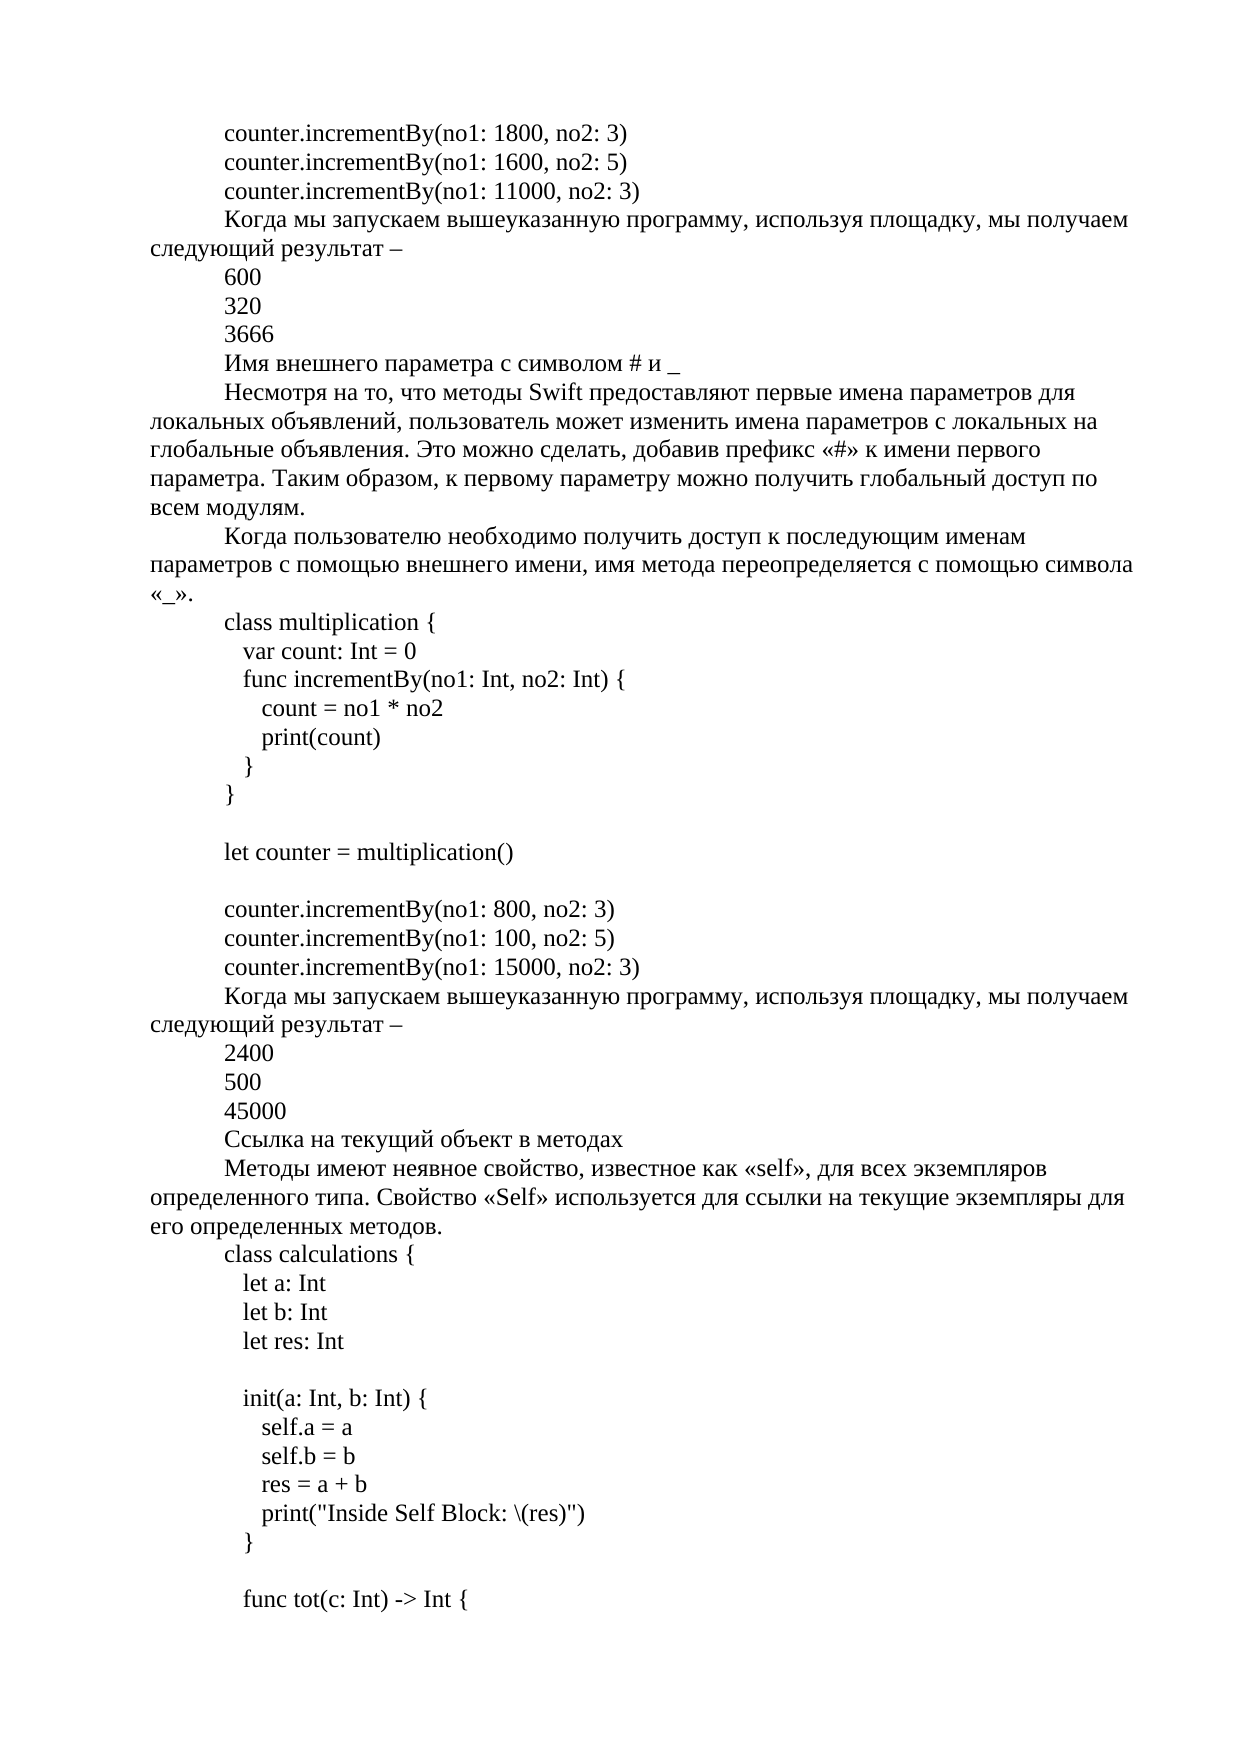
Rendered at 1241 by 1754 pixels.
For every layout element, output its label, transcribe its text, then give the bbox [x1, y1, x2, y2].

text counter.incrementBy(no1: 800, no2: 3) [150, 894, 1137, 923]
text self.a = a [150, 1412, 1137, 1441]
text counter.incrementBy(no1: 15000, no2: 3) [150, 952, 1137, 981]
text Когда мы запускаем вышеуказанную программу, используя площадку, мы получаем следующий результат – [150, 204, 1137, 262]
text func incrementBy(no1: Int, no2: Int) { [150, 664, 1137, 693]
text print(count) [150, 722, 1137, 751]
text } [150, 751, 1137, 779]
text class calculations { [150, 1239, 1137, 1268]
text class multiplication { [150, 607, 1137, 636]
text 320 [150, 291, 1137, 319]
text var count: Int = 0 [150, 636, 1137, 664]
text } [150, 1527, 1137, 1556]
text Ссылка на текущий объект в методах [150, 1124, 1137, 1153]
text let b: Int [150, 1297, 1137, 1326]
text 500 [150, 1067, 1137, 1096]
text } [150, 779, 1137, 808]
text let res: Int [150, 1326, 1137, 1354]
text func tot(c: Int) -> Int { [150, 1584, 1137, 1613]
text Несмотря на то, что методы Swift предоставляют первые имена параметров для локальных объявлений, пользователь может изменить имена параметров с локальных на глобальные объявления. Это можно сделать, добавив префикс «#» к имени первого параметра. Таким образом, к первому параметру можно получить глобальный доступ по всем модулям. [150, 377, 1137, 521]
text Имя внешнего параметра с символом # и _ [150, 348, 1137, 377]
text let counter = multiplication() [150, 837, 1137, 866]
text 45000 [150, 1096, 1137, 1124]
text 600 [150, 262, 1137, 291]
text counter.incrementBy(no1: 1800, no2: 3) [150, 118, 1137, 147]
text let a: Int [150, 1268, 1137, 1297]
text res = a + b [150, 1469, 1137, 1498]
text print("Inside Self Block: \(res)") [150, 1498, 1137, 1527]
text counter.incrementBy(no1: 1600, no2: 5) [150, 147, 1137, 176]
text Методы имеют неявное свойство, известное как «self», для всех экземпляров определенного типа. Свойство «Self» используется для ссылки на текущие экземпляры для его определенных методов. [150, 1153, 1137, 1239]
text counter.incrementBy(no1: 11000, no2: 3) [150, 176, 1137, 204]
text init(a: Int, b: Int) { [150, 1383, 1137, 1412]
text Когда мы запускаем вышеуказанную программу, используя площадку, мы получаем следующий результат – [150, 981, 1137, 1038]
text 3666 [150, 319, 1137, 348]
text Когда пользователю необходимо получить доступ к последующим именам параметров с помощью внешнего имени, имя метода переопределяется с помощью символа «_». [150, 521, 1137, 607]
text self.b = b [150, 1441, 1137, 1469]
text count = no1 * no2 [150, 693, 1137, 722]
text counter.incrementBy(no1: 100, no2: 5) [150, 923, 1137, 952]
text 2400 [150, 1038, 1137, 1067]
